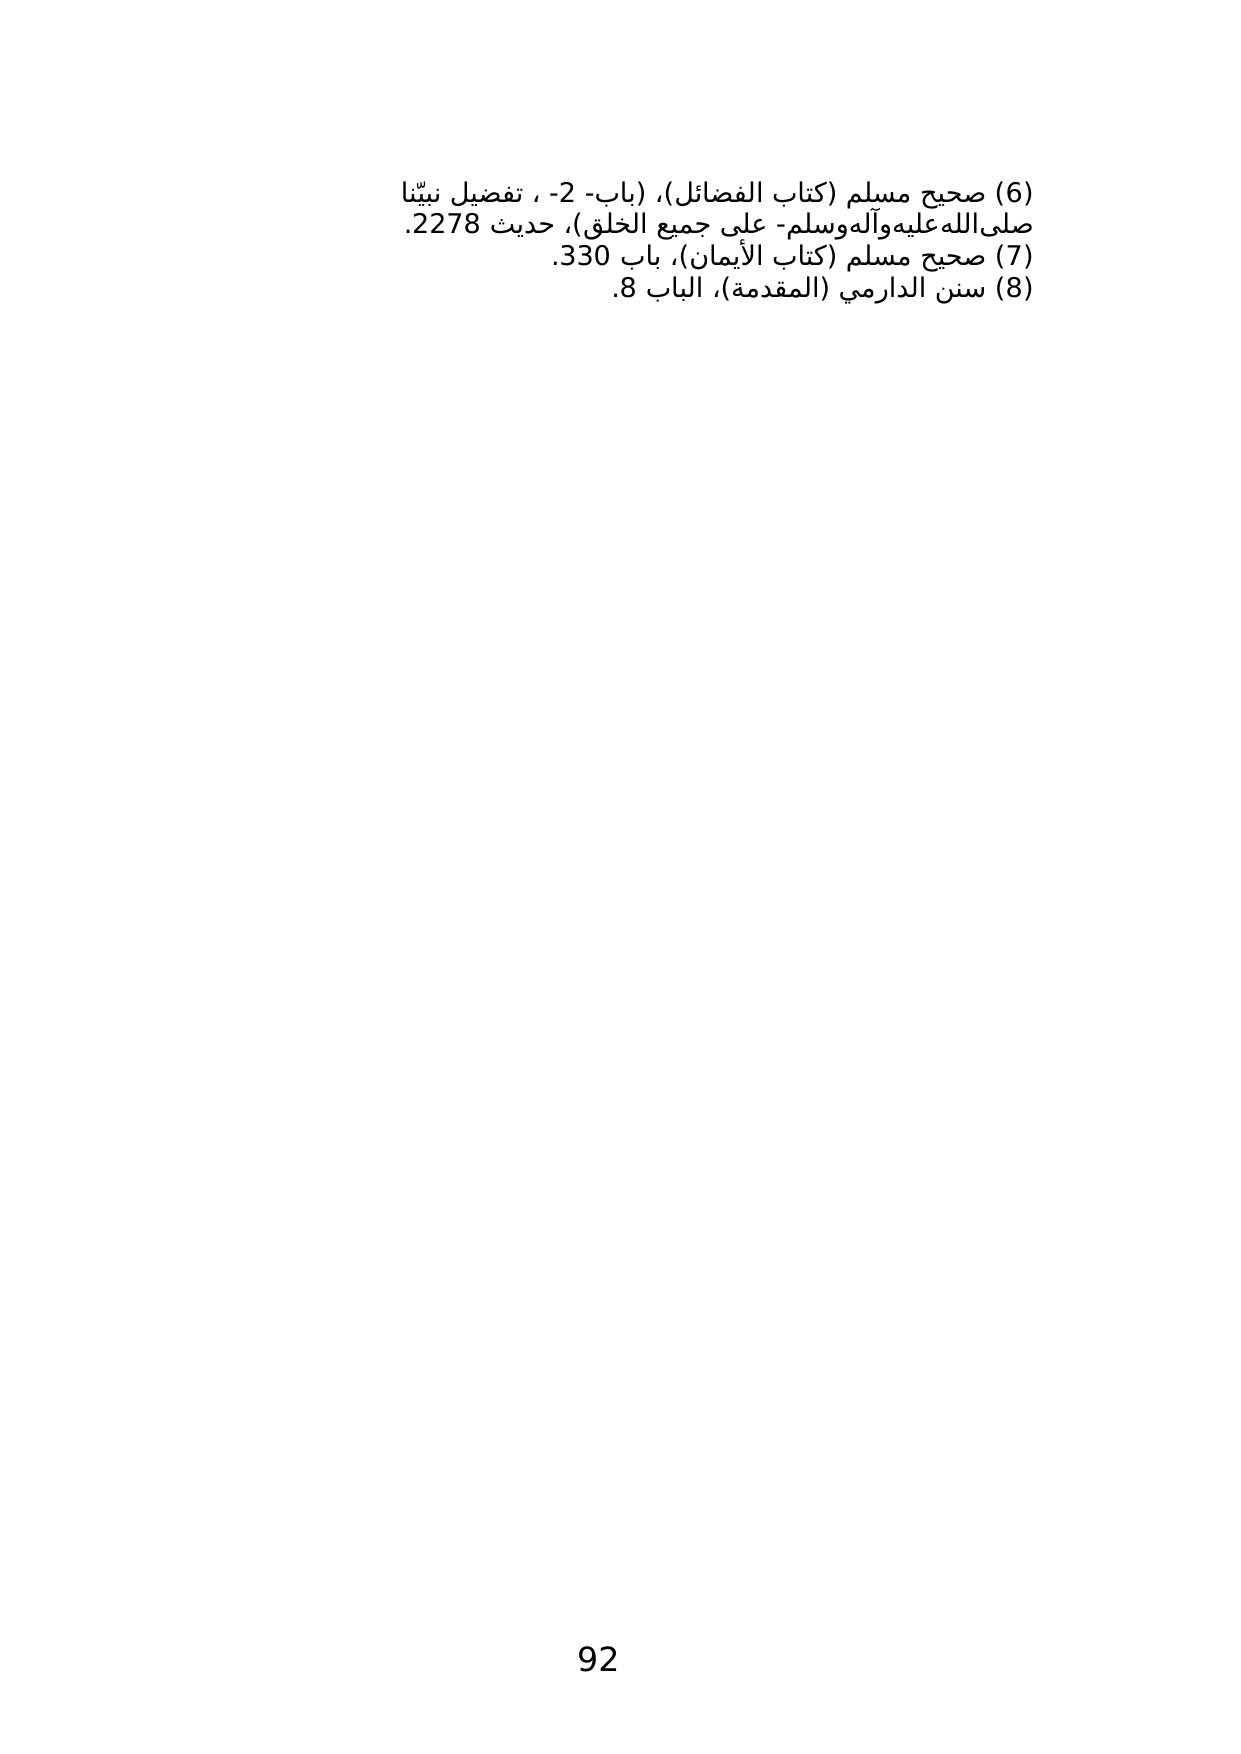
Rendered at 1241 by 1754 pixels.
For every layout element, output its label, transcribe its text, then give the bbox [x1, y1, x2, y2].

text (6) صحيح مسلم (كتاب الفضائل)، (باب- 2- ، تفضيل نبيّنا صلى‌الله‌عليه‌وآله‌وسلم- على جميع الخلق)، حديث 2278. [222, 177, 1033, 240]
text (8) سنن الدارمي (المقدمة)، الباب 8. [222, 272, 1033, 303]
text (7) صحيح مسلم (كتاب الأيمان)، باب 330. [222, 240, 1033, 272]
